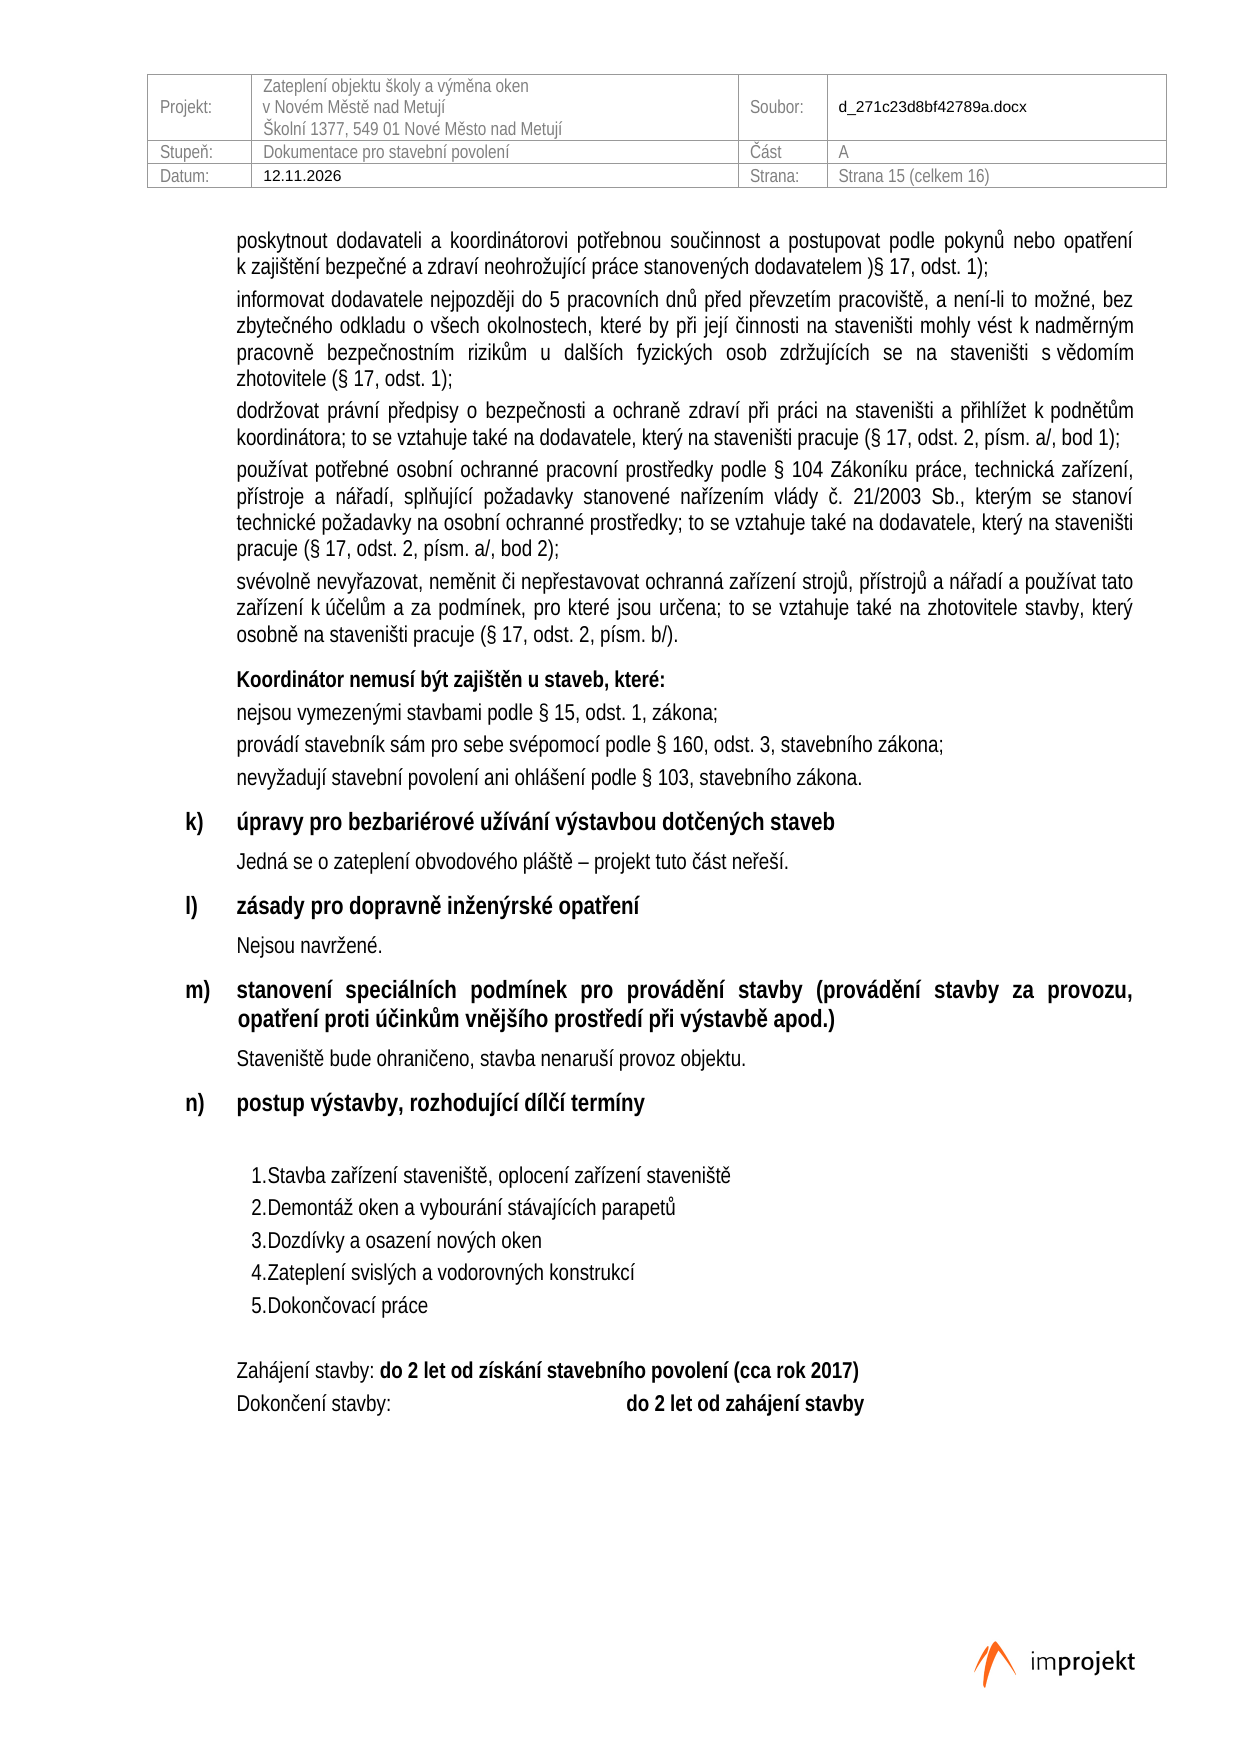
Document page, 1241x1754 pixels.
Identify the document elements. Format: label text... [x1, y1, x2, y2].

text Zahájení stavby: do 2 let od získání stavebního povolení (cca rok 2017) [236, 1357, 1134, 1383]
text svévolně nevyřazovat, neměnit či nepřestavovat ochranná zařízení strojů, přístrojů a nářadí a používat tato zařízení k účelům a za podmínek, pro které jsou určena; to se vztahuje také na zhotovitele stavby, který osobně na staveništi pracuje (§ 17, odst. 2, písm. b/). [236, 568, 1134, 647]
list Dokončovací práce [236, 1292, 1134, 1318]
subtitle úpravy pro bezbariérové užívání výstavbou dotčených staveb [185, 807, 1134, 835]
subtitle postup výstavby, rozhodující dílčí termíny [185, 1088, 1134, 1116]
picture [972, 1639, 1137, 1689]
text Dokončení stavby: do 2 let od zahájení stavby [236, 1390, 1134, 1416]
text Staveniště bude ohraničeno, stavba nenaruší provoz objektu. [236, 1045, 1134, 1071]
text poskytnout dodavateli a koordinátorovi potřebnou součinnost a postupovat podle pokynů nebo opatření k zajištění bezpečné a zdraví neohrožující práce stanovených dodavatelem )§ 17, odst. 1); [236, 227, 1134, 279]
list Stavba zařízení staveniště, oplocení zařízení staveniště [236, 1162, 1134, 1188]
list Dozdívky a osazení nových oken [236, 1227, 1134, 1253]
text Nejsou navržené. [236, 932, 1134, 958]
text dodržovat právní předpisy o bezpečnosti a ochraně zdraví při práci na staveništi a přihlížet k podnětům koordinátora; to se vztahuje také na dodavatele, který na staveništi pracuje (§ 17, odst. 2, písm. a/, bod 1); [236, 397, 1134, 450]
text Koordinátor nemusí být zajištěn u staveb, které: [236, 666, 1134, 692]
text informovat dodavatele nejpozději do 5 pracovních dnů před převzetím pracoviště, a není-li to možné, bez zbytečného odkladu o všech okolnostech, které by při její činnosti na staveništi mohly vést k nadměrným pracovně bezpečnostním rizikům u dalších fyzických osob zdržujících se na staveništi s vědomím zhotovitele (§ 17, odst. 1); [236, 286, 1134, 391]
text nejsou vymezenými stavbami podle § 15, odst. 1, zákona; [236, 698, 1134, 725]
list Zateplení svislých a vodorovných konstrukcí [236, 1259, 1134, 1286]
subtitle zásady pro dopravně inženýrské opatření [185, 891, 1134, 919]
list Demontáž oken a vybourání stávajících parapetů [236, 1194, 1134, 1221]
text provádí stavebník sám pro sebe svépomocí podle § 160, odst. 3, stavebního zákona; [236, 731, 1134, 757]
text nevyžadují stavební povolení ani ohlášení podle § 103, stavebního zákona. [236, 764, 1134, 790]
text Jedná se o zateplení obvodového pláště – projekt tuto část neřeší. [236, 848, 1134, 874]
subtitle stanovení speciálních podmínek pro provádění stavby (provádění stavby za provozu, opatření proti účinkům vnějšího prostředí při výstavbě apod.) [185, 975, 1134, 1032]
text používat potřebné osobní ochranné pracovní prostředky podle § 104 Zákoníku práce, technická zařízení, přístroje a nářadí, splňující požadavky stanovené nařízením vlády č. 21/2003 Sb., kterým se stanoví technické požadavky na osobní ochranné prostředky; to se vztahuje také na dodavatele, který na staveništi pracuje (§ 17, odst. 2, písm. a/, bod 2); [236, 456, 1134, 562]
